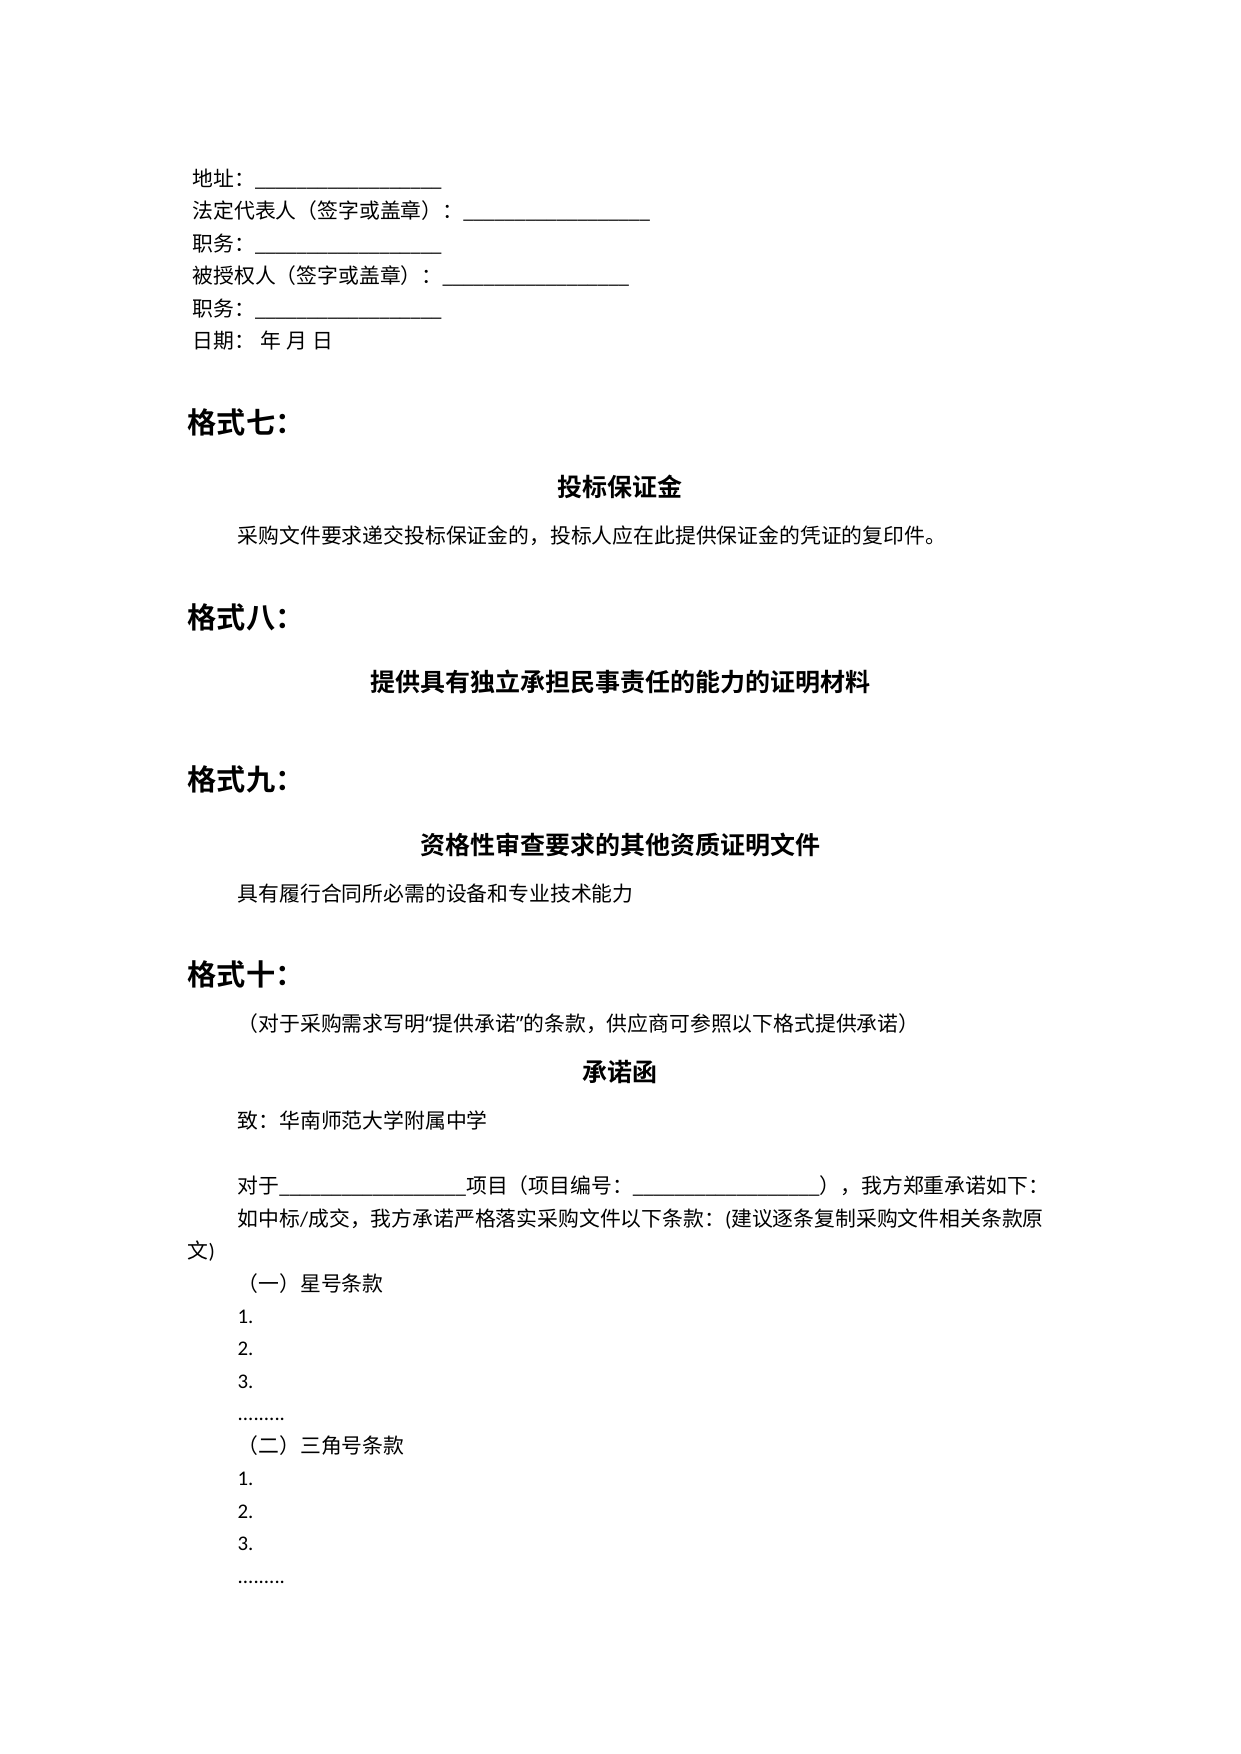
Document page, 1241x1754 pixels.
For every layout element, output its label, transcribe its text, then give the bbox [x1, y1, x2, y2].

text 被授权人（签字或盖章）：__________________ [187, 259, 1053, 292]
text 3. [187, 1527, 1053, 1559]
text 1. [187, 1299, 1053, 1332]
text 格式八： [187, 584, 1053, 649]
text 提供具有独立承担民事责任的能力的证明材料 [187, 649, 1053, 714]
text 职务：__________________ [187, 227, 1053, 259]
text 对于__________________项目（项目编号：__________________），我方郑重承诺如下： [187, 1169, 1053, 1202]
text 2. [187, 1332, 1053, 1364]
text 具有履行合同所必需的设备和专业技术能力 [187, 877, 1053, 909]
text 1. [187, 1462, 1053, 1494]
text （对于采购需求写明“提供承诺”的条款，供应商可参照以下格式提供承诺） [187, 1007, 1053, 1039]
text （一）星号条款 [187, 1267, 1053, 1299]
text （二）三角号条款 [187, 1429, 1053, 1462]
text 资格性审查要求的其他资质证明文件 [187, 812, 1053, 877]
text 如中标/成交，我方承诺严格落实采购文件以下条款：(建议逐条复制采购文件相关条款原文) [187, 1202, 1053, 1267]
text 格式十： [187, 942, 1053, 1007]
text 3. [187, 1364, 1053, 1397]
text 2. [187, 1494, 1053, 1527]
text 法定代表人（签字或盖章）：__________________ [187, 194, 1053, 227]
text 地址：__________________ [187, 162, 1053, 194]
text 承诺函 [187, 1039, 1053, 1104]
text 致：华南师范大学附属中学 [187, 1104, 1053, 1169]
text 格式九： [187, 747, 1053, 812]
text 职务：__________________ [187, 292, 1053, 324]
text ......... [187, 1559, 1053, 1592]
text 日期： 年 月 日 [187, 324, 1053, 357]
text 格式七： [187, 389, 1053, 454]
text ......... [187, 1397, 1053, 1429]
text 投标保证金 [187, 454, 1053, 519]
text 采购文件要求递交投标保证金的，投标人应在此提供保证金的凭证的复印件。 [187, 519, 1053, 552]
